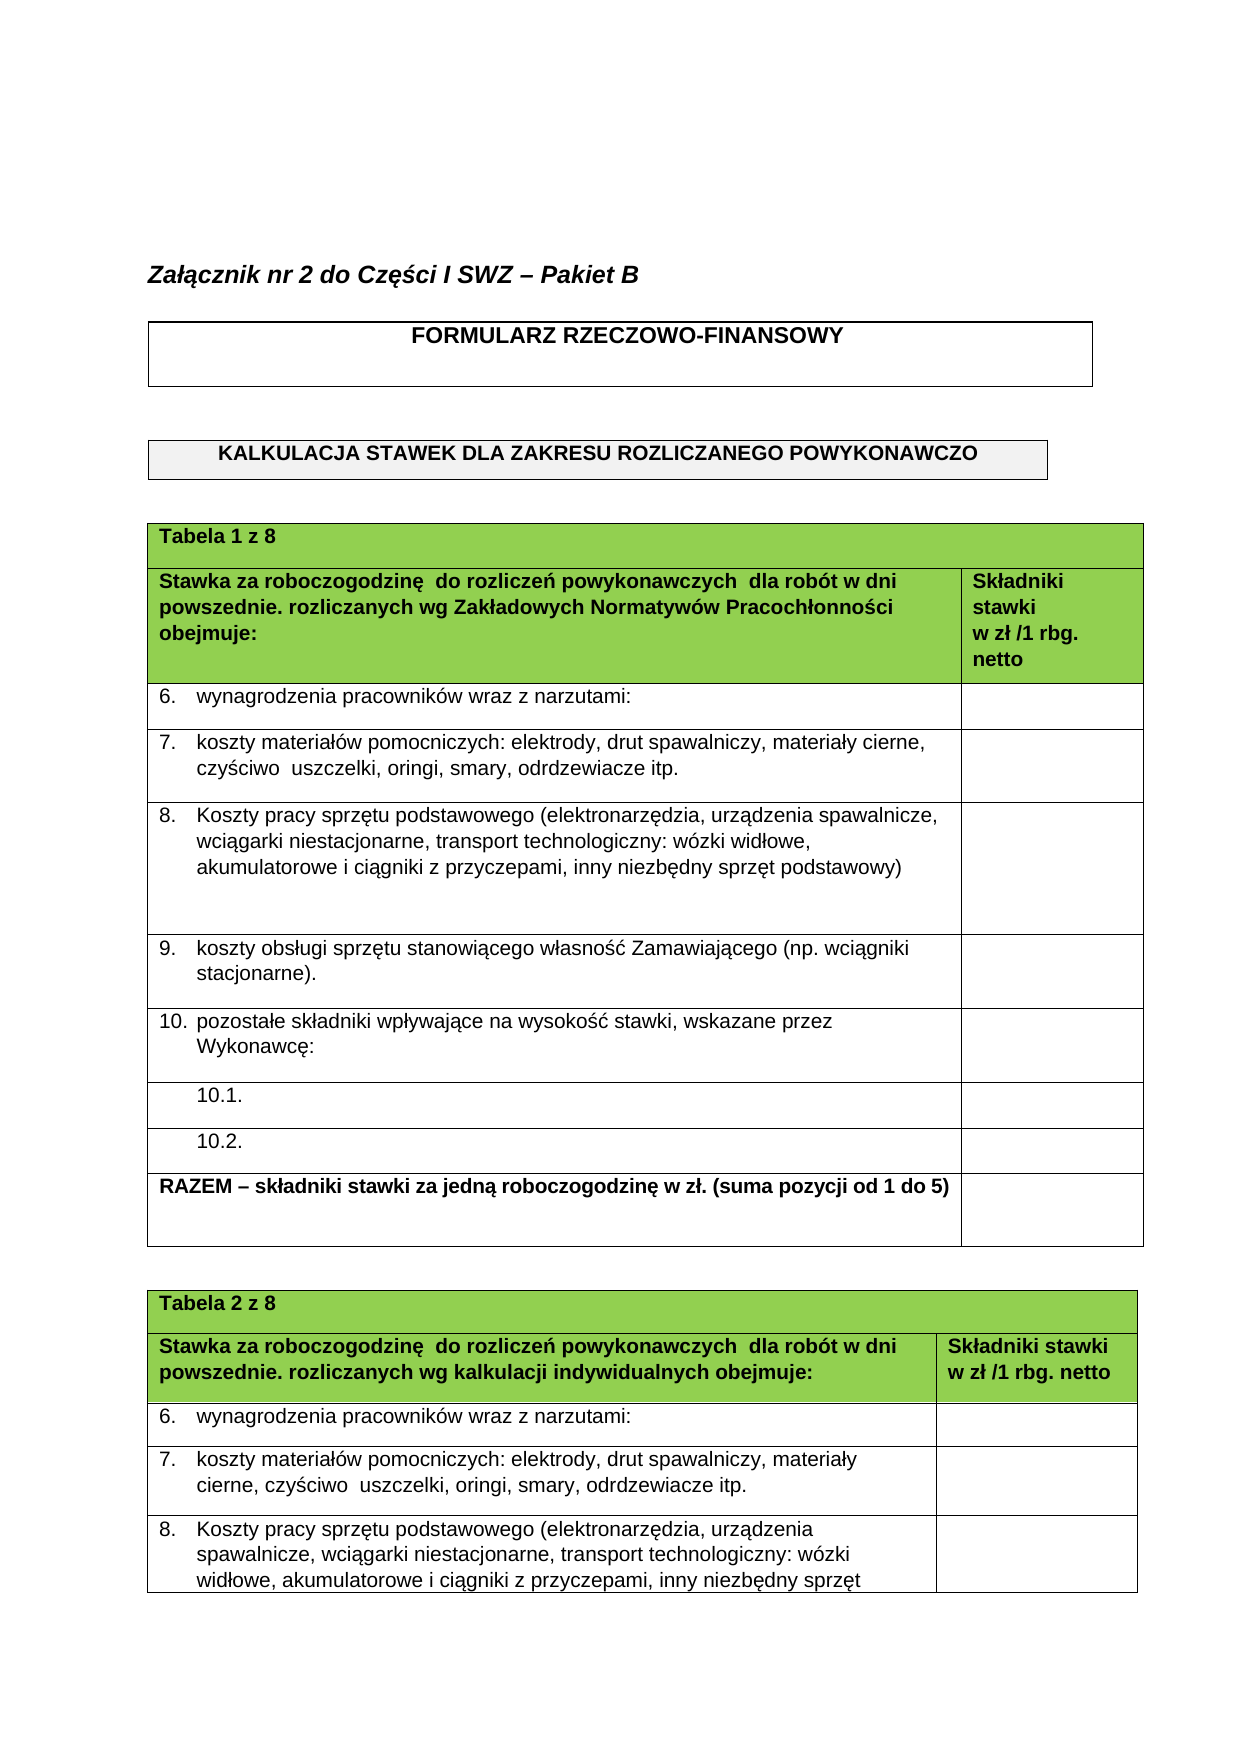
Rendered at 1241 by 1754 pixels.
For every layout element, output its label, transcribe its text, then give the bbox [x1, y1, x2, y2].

table_cell wynagrodzenia pracowników wraz z narzutami: [148, 1404, 936, 1446]
table_cell pozostałe składniki wpływające na wysokość stawki, wskazane przez Wykonawcę: [148, 1009, 961, 1082]
table_header FORMULARZ RZECZOWO-FINANSOWY [149, 323, 1092, 386]
table_cell Składniki stawki w zł /1 rbg. netto [962, 569, 1143, 683]
table_cell [962, 803, 1143, 934]
table_cell [962, 1083, 1143, 1127]
table_cell [962, 684, 1143, 728]
table_cell [937, 1516, 1137, 1592]
table_header Tabela 2 z 8 [148, 1291, 1137, 1333]
table_header Tabela 1 z 8 [148, 524, 1143, 568]
table_cell koszty materiałów pomocniczych: elektrody, drut spawalniczy, materiały cierne, czyściwo uszczelki, oringi, smary, odrdzewiacze itp. [148, 730, 961, 802]
table_cell RAZEM – składniki stawki za jedną roboczogodzinę w zł. (suma pozycji od 1 do 5) [148, 1174, 961, 1246]
table_cell [962, 1009, 1143, 1082]
table_cell Składniki stawki w zł /1 rbg. netto [937, 1334, 1137, 1402]
table_cell [937, 1404, 1137, 1446]
table_cell [148, 1083, 961, 1127]
table_cell [148, 1129, 961, 1173]
table_cell Stawka za roboczogodzinę do rozliczeń powykonawczych dla robót w dni powszednie. rozliczanych wg kalkulacji indywidualnych obejmuje: [148, 1334, 936, 1402]
table_cell [962, 730, 1143, 802]
table_cell koszty obsługi sprzętu stanowiącego własność Zamawiającego (np. wciągniki stacjonarne). [148, 935, 961, 1007]
table_cell [962, 935, 1143, 1007]
subtitle Załącznik nr 2 do Części I SWZ – Pakiet B [148, 260, 1092, 289]
table_cell koszty materiałów pomocniczych: elektrody, drut spawalniczy, materiały cierne, czyściwo uszczelki, oringi, smary, odrdzewiacze itp. [148, 1447, 936, 1515]
table_cell [962, 1174, 1143, 1246]
table_cell wynagrodzenia pracowników wraz z narzutami: [148, 684, 961, 728]
table_header KALKULACJA STAWEk DLA ZAKRESU ROZLICZANEGO POWYKONAWCZO [149, 441, 1047, 479]
table_cell Stawka za roboczogodzinę do rozliczeń powykonawczych dla robót w dni powszednie. rozliczanych wg Zakładowych Normatywów Pracochłonności obejmuje: [148, 569, 961, 683]
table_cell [148, 1516, 936, 1592]
table_cell [937, 1447, 1137, 1515]
table_cell [962, 1129, 1143, 1173]
